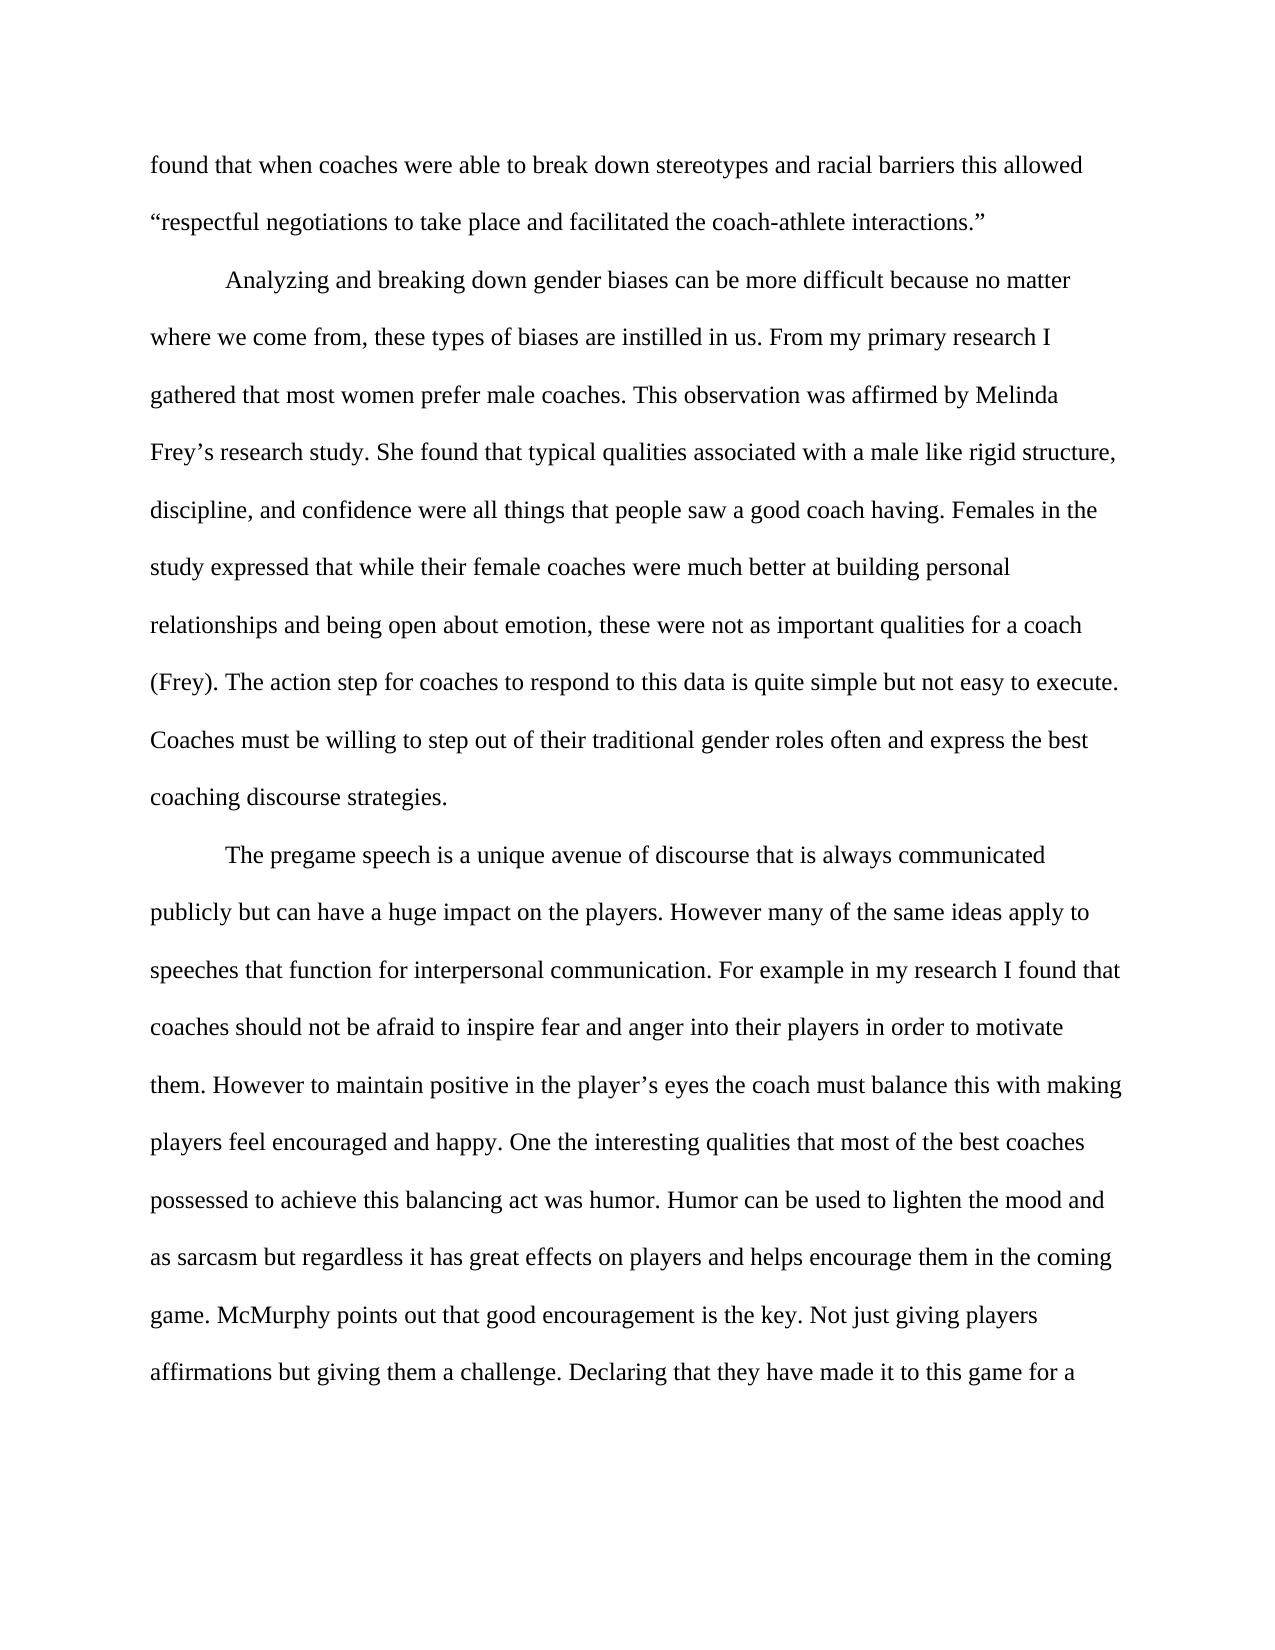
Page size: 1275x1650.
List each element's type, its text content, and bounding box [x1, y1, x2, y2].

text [150, 840, 1125, 1386]
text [150, 150, 1125, 236]
text Analyzing and breaking down gender biases can be more difficult because no matter where we come from, these types of biases are instilled in us. From my primary research I gathered that most women prefer male coaches. This observation was affirmed by Melinda Frey’s research study. She found that typical qualities associated with a male like rigid structure, discipline, and confidence were all things that people saw a good coach having. Females in the study expressed that while their female coaches were much better at building personal relationships and being open about emotion, these were not as important qualities for a coach (Frey). The action step for coaches to respond to this data is quite simple but not easy to execute. Coaches must be willing to step out of their traditional gender roles often and express the best coaching discourse strategies. [150, 265, 1125, 811]
